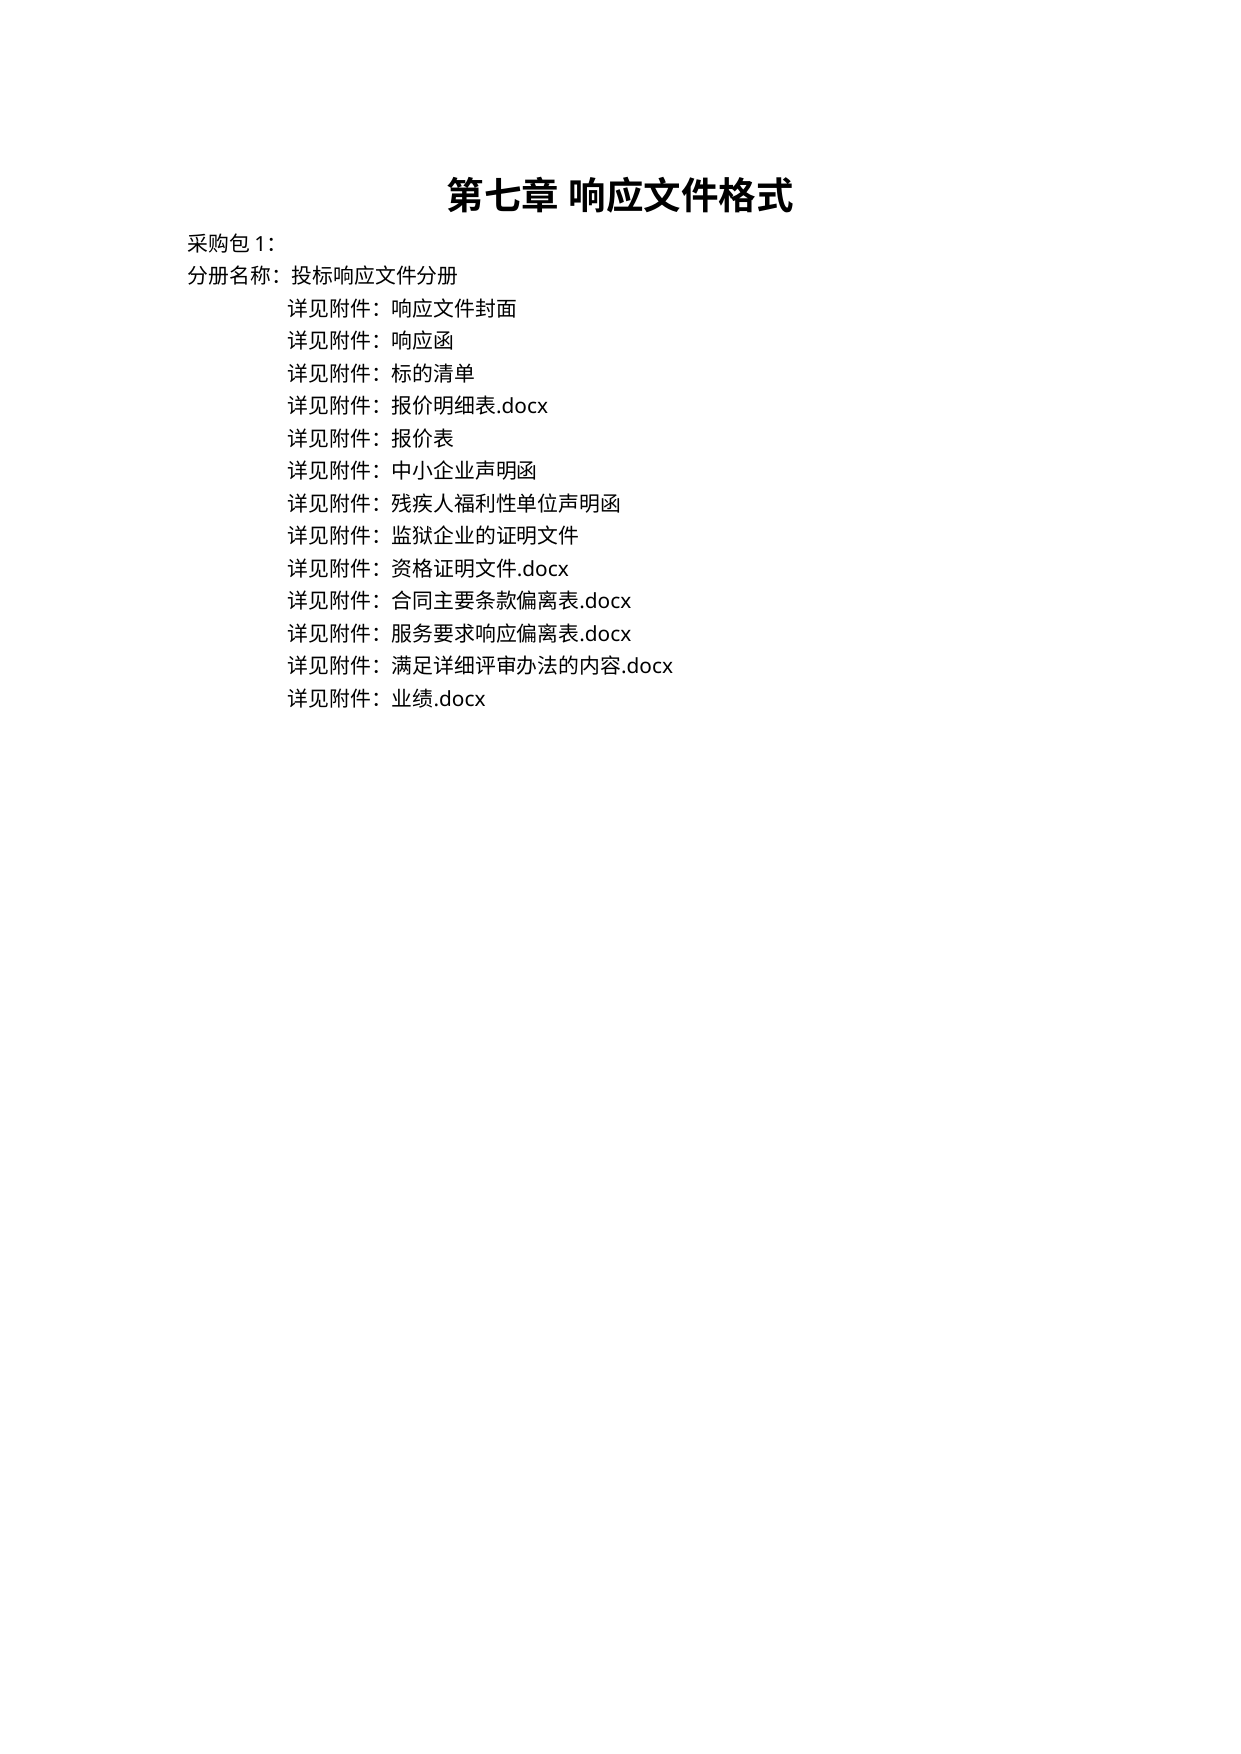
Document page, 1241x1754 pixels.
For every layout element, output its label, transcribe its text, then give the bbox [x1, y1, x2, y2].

text 详见附件：服务要求响应偏离表.docx [187, 617, 1053, 649]
text 详见附件：报价明细表.docx [187, 389, 1053, 422]
text 采购包1： [187, 227, 1053, 259]
text 详见附件：报价表 [187, 422, 1053, 454]
text 第七章 响应文件格式 [187, 162, 1053, 227]
text 详见附件：响应文件封面 [187, 292, 1053, 324]
text 详见附件：业绩.docx [187, 682, 1053, 714]
text 详见附件：标的清单 [187, 357, 1053, 389]
text 详见附件：中小企业声明函 [187, 454, 1053, 487]
text 详见附件：监狱企业的证明文件 [187, 519, 1053, 552]
text 详见附件：合同主要条款偏离表.docx [187, 584, 1053, 617]
text 详见附件：满足详细评审办法的内容.docx [187, 649, 1053, 682]
text 详见附件：响应函 [187, 324, 1053, 357]
text 分册名称：投标响应文件分册 [187, 259, 1053, 292]
text 详见附件：资格证明文件.docx [187, 552, 1053, 584]
text 详见附件：残疾人福利性单位声明函 [187, 487, 1053, 519]
